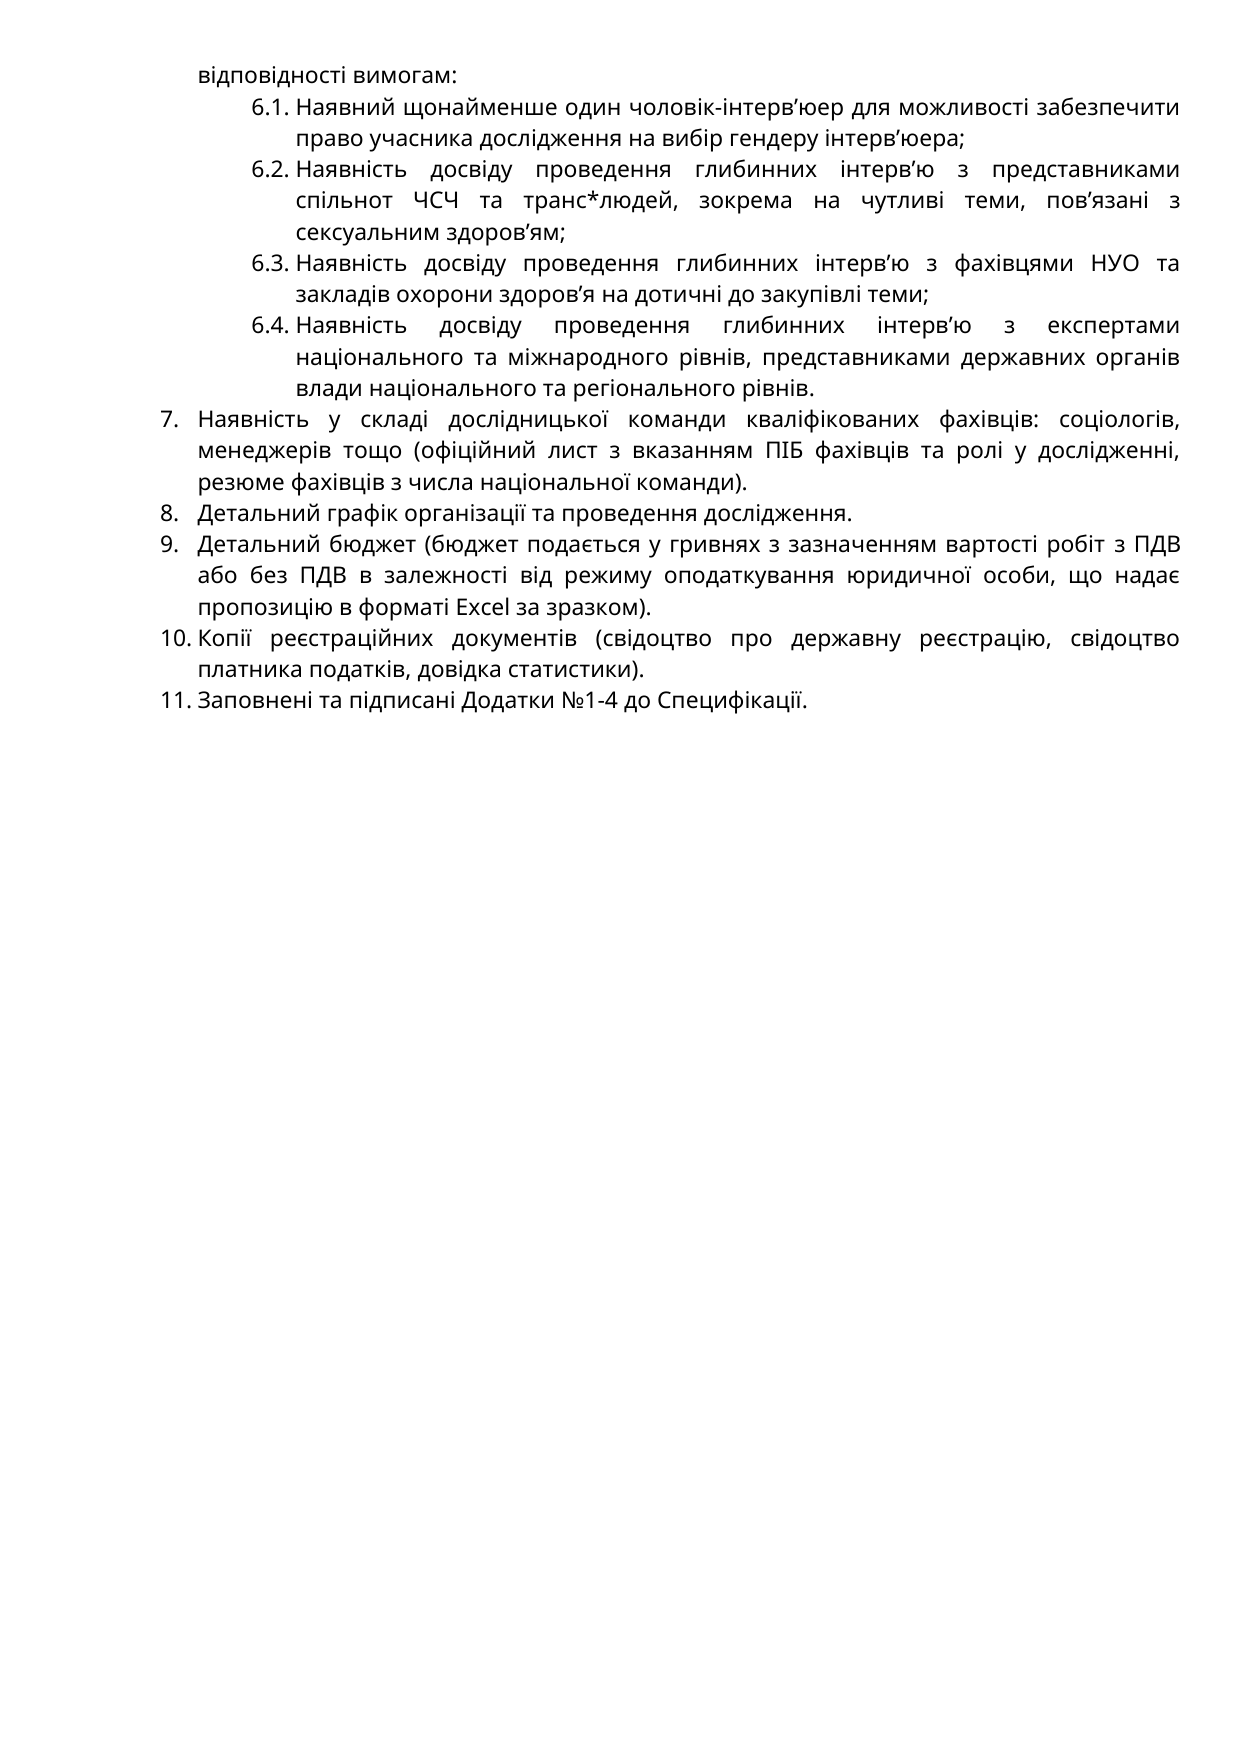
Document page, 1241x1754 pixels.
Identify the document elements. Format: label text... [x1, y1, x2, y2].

list Копії реєстраційних документів (свідоцтво про державну реєстрацію, свідоцтво платника податків, довідка статистики). [160, 622, 1181, 684]
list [160, 59, 1181, 90]
list Детальний бюджет (бюджет подається у гривнях з зазначенням вартості робіт з ПДВ або без ПДВ в залежності від режиму оподаткування юридичної особи, що надає пропозицію в форматі Excel за зразком). [160, 528, 1181, 622]
list Наявність досвіду проведення глибинних інтерв’ю з фахівцями НУО та закладів охорони здоров’я на дотичні до закупівлі теми; [251, 247, 1181, 309]
list Наявність у складі дослідницької команди кваліфікованих фахівців: соціологів, менеджерів тощо (офіційний лист з вказанням ПІБ фахівців та ролі у дослідженні, резюме фахівців з числа національної команди). [160, 403, 1181, 497]
list Детальний графік організації та проведення дослідження. [160, 497, 1181, 528]
list Наявний щонайменше один чоловік-інтерв’юер для можливості забезпечити право учасника дослідження на вибір гендеру інтерв’юера; [251, 90, 1181, 153]
list Заповнені та підписані Додатки №1-4 до Специфікації. [160, 684, 1181, 715]
list Наявність досвіду проведення глибинних інтерв’ю з експертами національного та міжнародного рівнів, представниками державних органів влади національного та регіонального рівнів. [251, 309, 1181, 403]
list Наявність досвіду проведення глибинних інтерв’ю з представниками спільнот ЧСЧ та транс*людей, зокрема на чутливі теми, пов’язані з сексуальним здоров’ям; [251, 153, 1181, 247]
